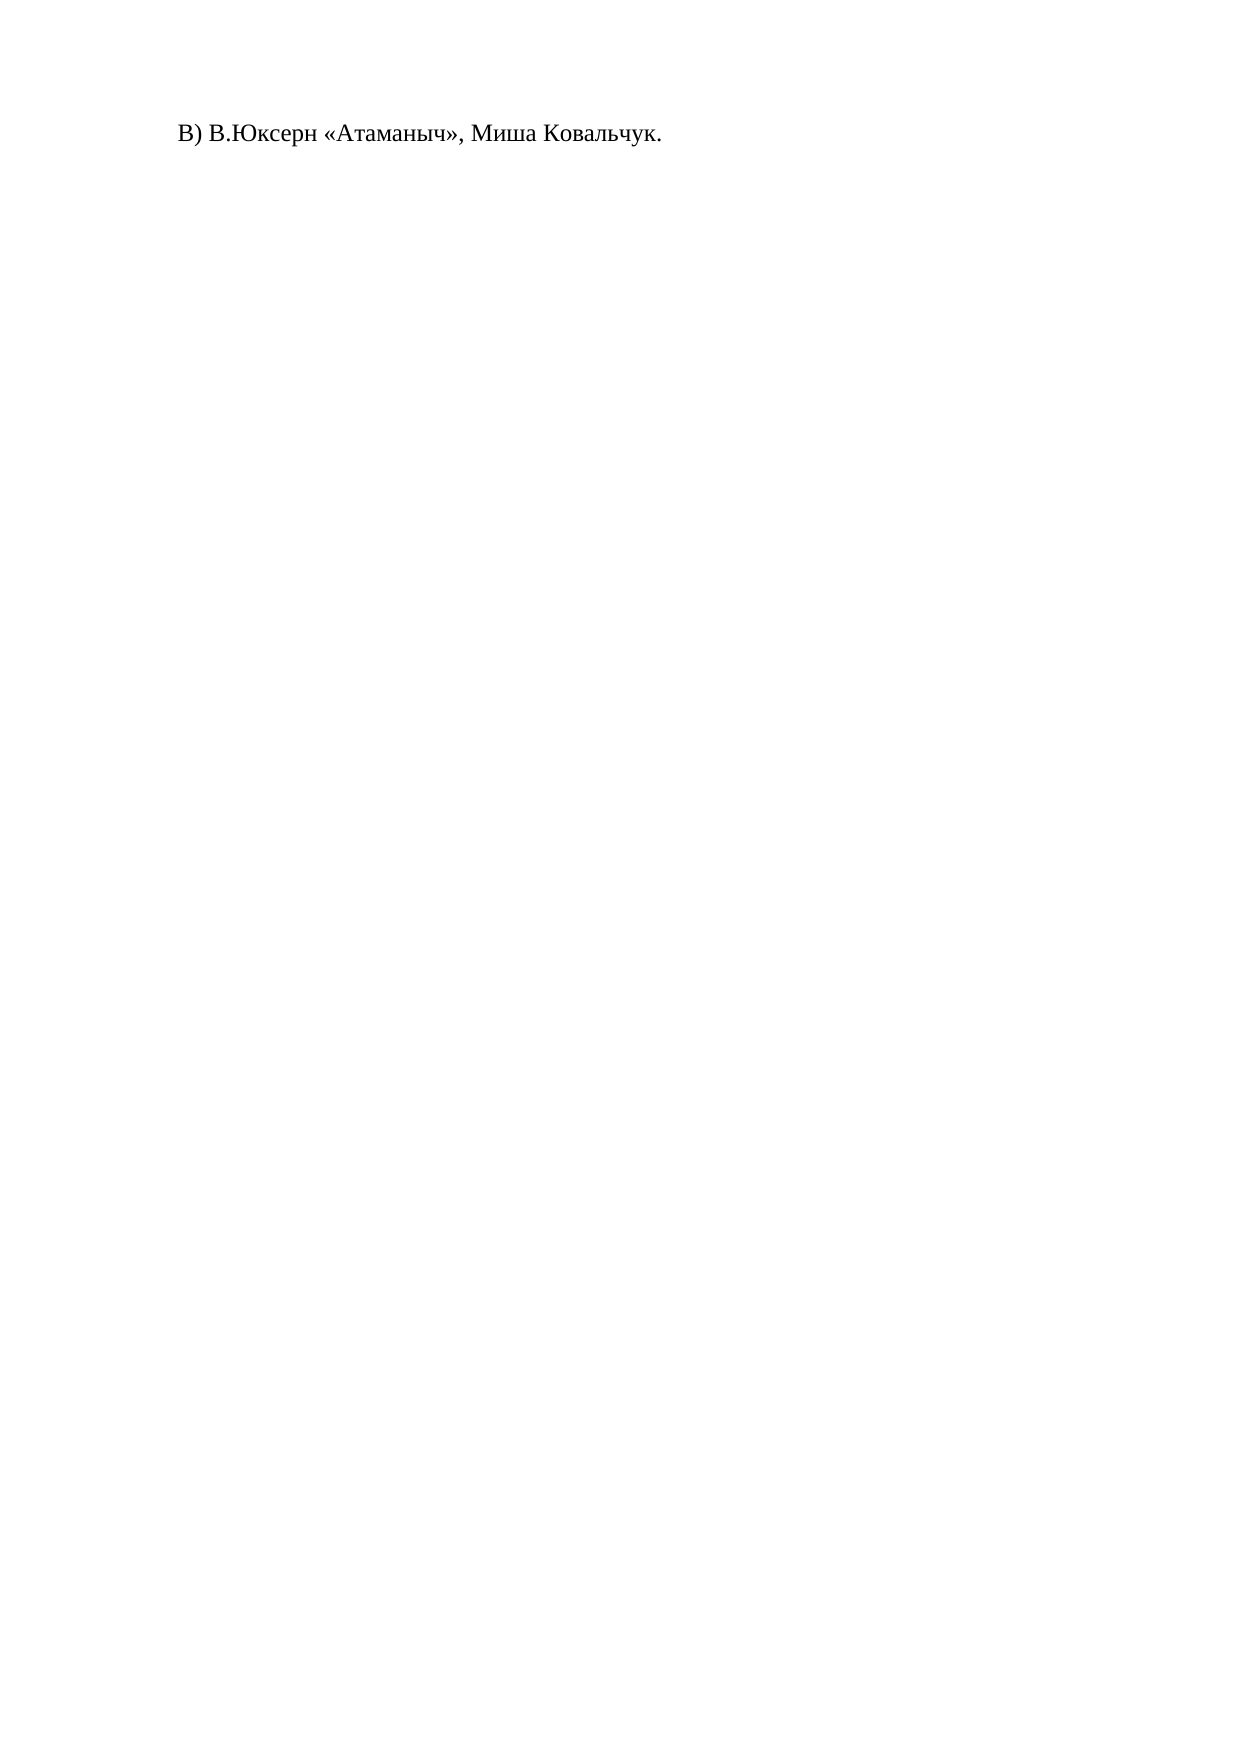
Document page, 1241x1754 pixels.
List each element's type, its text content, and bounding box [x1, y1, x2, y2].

text В) В.Юксерн «Атаманыч», Миша Ковальчук. [177, 118, 1152, 147]
